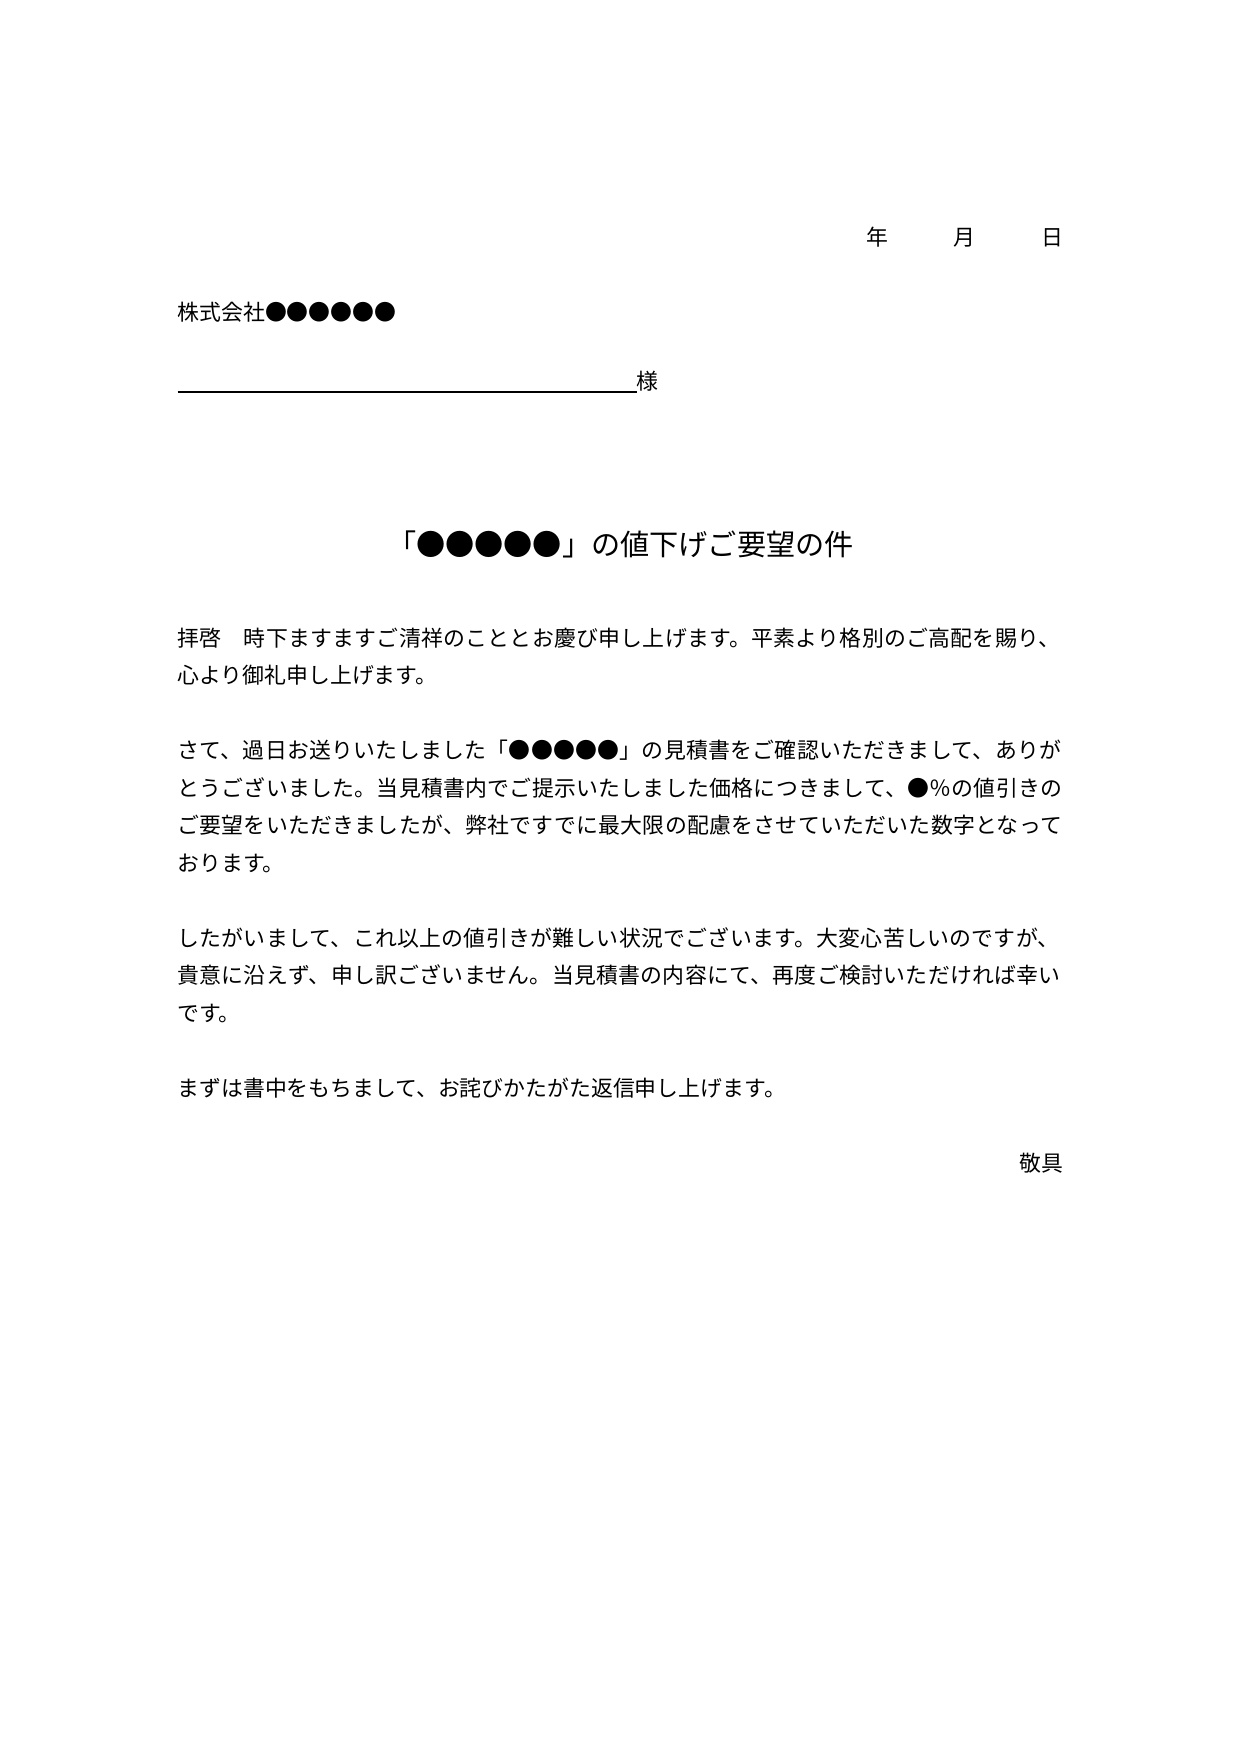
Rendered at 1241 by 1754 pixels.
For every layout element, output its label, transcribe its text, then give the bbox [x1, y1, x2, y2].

text まずは書中をもちまして、お詫びかたがた返信申し上げます。 [177, 1068, 1063, 1105]
text 株式会社●●●●●● [177, 292, 1063, 329]
text 様 [177, 361, 1063, 398]
text 年 月 日 [177, 217, 1063, 254]
text したがいまして、これ以上の値引きが難しい状況でございます。大変心苦しいのですが、貴意に沿えず、申し訳ございません。当見積書の内容にて、再度ご検討いただければ幸いです。 [177, 918, 1063, 1030]
text さて、過日お送りいたしました「●●●●●」の見積書をご確認いただきまして、ありがとうございました。当見積書内でご提示いたしました価格につきまして、●％の値引きのご要望をいただきましたが、弊社ですでに最大限の配慮をさせていただいた数字となっております。 [177, 730, 1063, 880]
text 敬具 [177, 1143, 1063, 1180]
text 拝啓 時下ますますご清祥のこととお慶び申し上げます。平素より格別のご高配を賜り、心より御礼申し上げます。 [177, 618, 1063, 693]
text 「●●●●●」の値下げご要望の件 [177, 505, 1063, 580]
